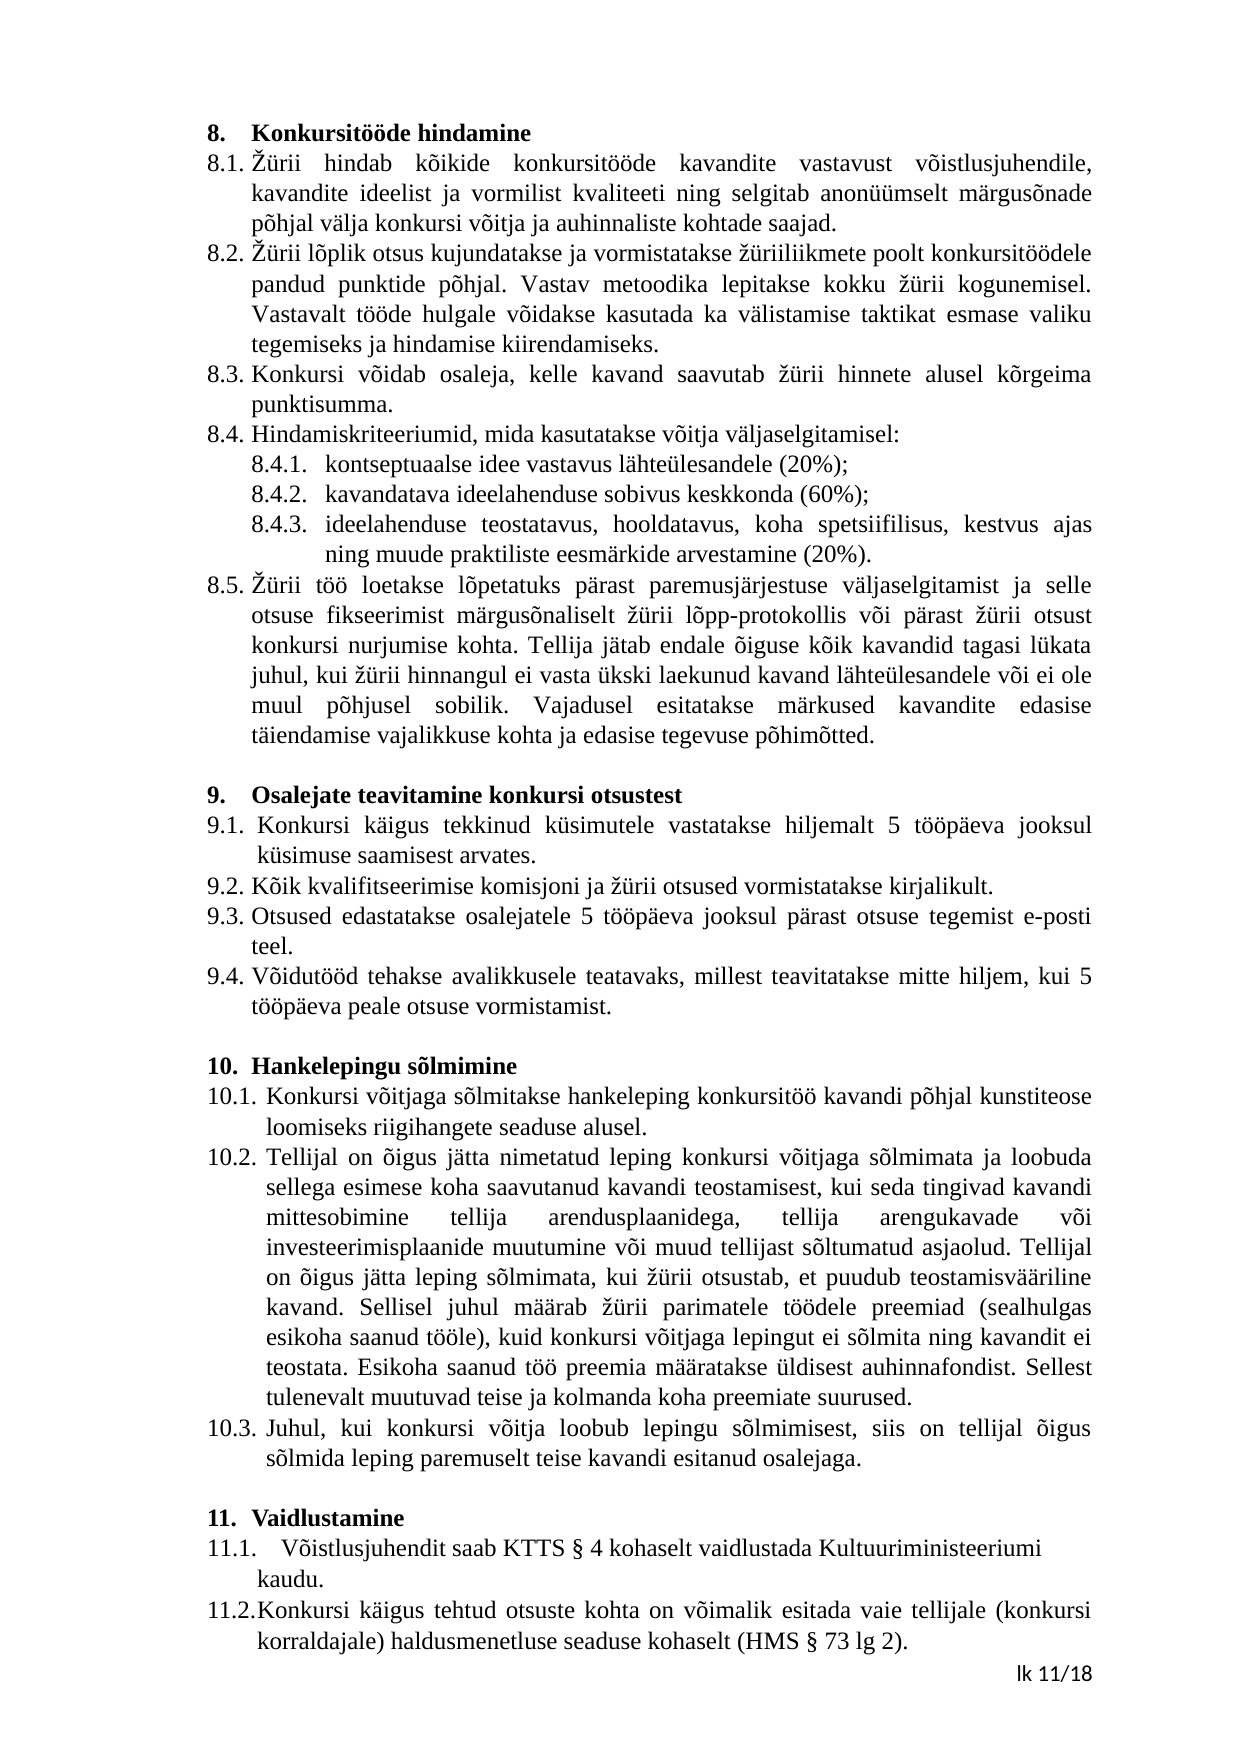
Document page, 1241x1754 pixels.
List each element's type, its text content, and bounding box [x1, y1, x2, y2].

list Hankelepingu sõlmimine [207, 1051, 1093, 1080]
list Võistlusjuhendit saab KTTS § 4 kohaselt vaidlustada Kultuuriministeeriumi kaudu. [207, 1533, 1093, 1593]
list Võidutööd tehakse avalikkusele teatavaks, millest teavitatakse mitte hiljem, kui 5 tööpäeva peale otsuse vormistamist. [207, 961, 1093, 1020]
list Konkursi käigus tehtud otsuste kohta on võimalik esitada vaie tellijale (konkursi korraldajale) haldusmenetluse seaduse kohaselt (HMS § 73 lg 2). [207, 1595, 1093, 1655]
list Žürii lõplik otsus kujundatakse ja vormistatakse žüriiliikmete poolt konkursitöödele pandud punktide põhjal. Vastav metoodika lepitakse kokku žürii kogunemisel. Vastavalt tööde hulgale võidakse kasutada ka välistamise taktikat esmase valiku tegemiseks ja hindamise kiirendamiseks. [207, 238, 1093, 358]
list Žürii hindab kõikide konkursitööde kavandite vastavust võistlusjuhendile, kavandite ideelist ja vormilist kvaliteeti ning selgitab anonüümselt märgusõnade põhjal välja konkursi võitja ja auhinnaliste kohtade saajad. [207, 148, 1093, 237]
list Konkursi käigus tekkinud küsimutele vastatakse hiljemalt 5 tööpäeva jooksul küsimuse saamisest arvates. [207, 811, 1093, 869]
list Konkursi võidab osaleja, kelle kavand saavutab žürii hinnete alusel kõrgeima punktisumma. [207, 359, 1093, 418]
list Vaidlustamine [207, 1503, 1093, 1532]
list Kõik kvalifitseerimise komisjoni ja žürii otsused vormistatakse kirjalikult. [207, 871, 1093, 899]
list Konkursitööde hindamine [207, 118, 1093, 147]
list kontseptuaalse idee vastavus lähteülesandele (20%); [251, 449, 1093, 478]
list Juhul, kui konkursi võitja loobub lepingu sõlmimisest, siis on tellijal õigus sõlmida leping paremuselt teise kavandi esitanud osalejaga. [207, 1413, 1093, 1471]
list Hindamiskriteeriumid, mida kasutatakse võitja väljaselgitamisel: [207, 419, 1093, 448]
list Konkursi võitjaga sõlmitakse hankeleping konkursitöö kavandi põhjal kunstiteose loomiseks riigihangete seaduse alusel. [207, 1081, 1093, 1140]
list kavandatava ideelahenduse sobivus keskkonda (60%); [251, 479, 1093, 508]
list Tellijal on õigus jätta nimetatud leping konkursi võitjaga sõlmimata ja loobuda sellega esimese koha saavutanud kavandi teostamisest, kui seda tingivad kavandi mittesobimine tellija arendusplaanidega, tellija arengukavade või investeerimisplaanide muutumine või muud tellijast sõltumatud asjaolud. Tellijal on õigus jätta leping sõlmimata, kui žürii otsustab, et puudub teostamisvääriline kavand. Sellisel juhul määrab žürii parimatele töödele preemiad (sealhulgas esikoha saanud tööle), kuid konkursi võitjaga lepingut ei sõlmita ning kavandit ei teostata. Esikoha saanud töö preemia määratakse üldisest auhinnafondist. Sellest tulenevalt muutuvad teise ja kolmanda koha preemiate suurused. [207, 1142, 1093, 1411]
list Osalejate teavitamine konkursi otsustest [207, 780, 1093, 809]
list ideelahenduse teostatavus, hooldatavus, koha spetsiifilisus, kestvus ajas ning muude praktiliste eesmärkide arvestamine (20%). [251, 509, 1093, 568]
list Otsused edastatakse osalejatele 5 tööpäeva jooksul pärast otsuse tegemist e-posti teel. [207, 901, 1093, 960]
list Žürii töö loetakse lõpetatuks pärast paremusjärjestuse väljaselgitamist ja selle otsuse fikseerimist märgusõnaliselt žürii lõpp-protokollis või pärast žürii otsust konkursi nurjumise kohta. Tellija jätab endale õiguse kõik kavandid tagasi lükata juhul, kui žürii hinnangul ei vasta ükski laekunud kavand lähteülesandele või ei ole muul põhjusel sobilik. Vajadusel esitatakse märkused kavandite edasise täiendamise vajalikkuse kohta ja edasise tegevuse põhimõtted. [207, 570, 1093, 749]
